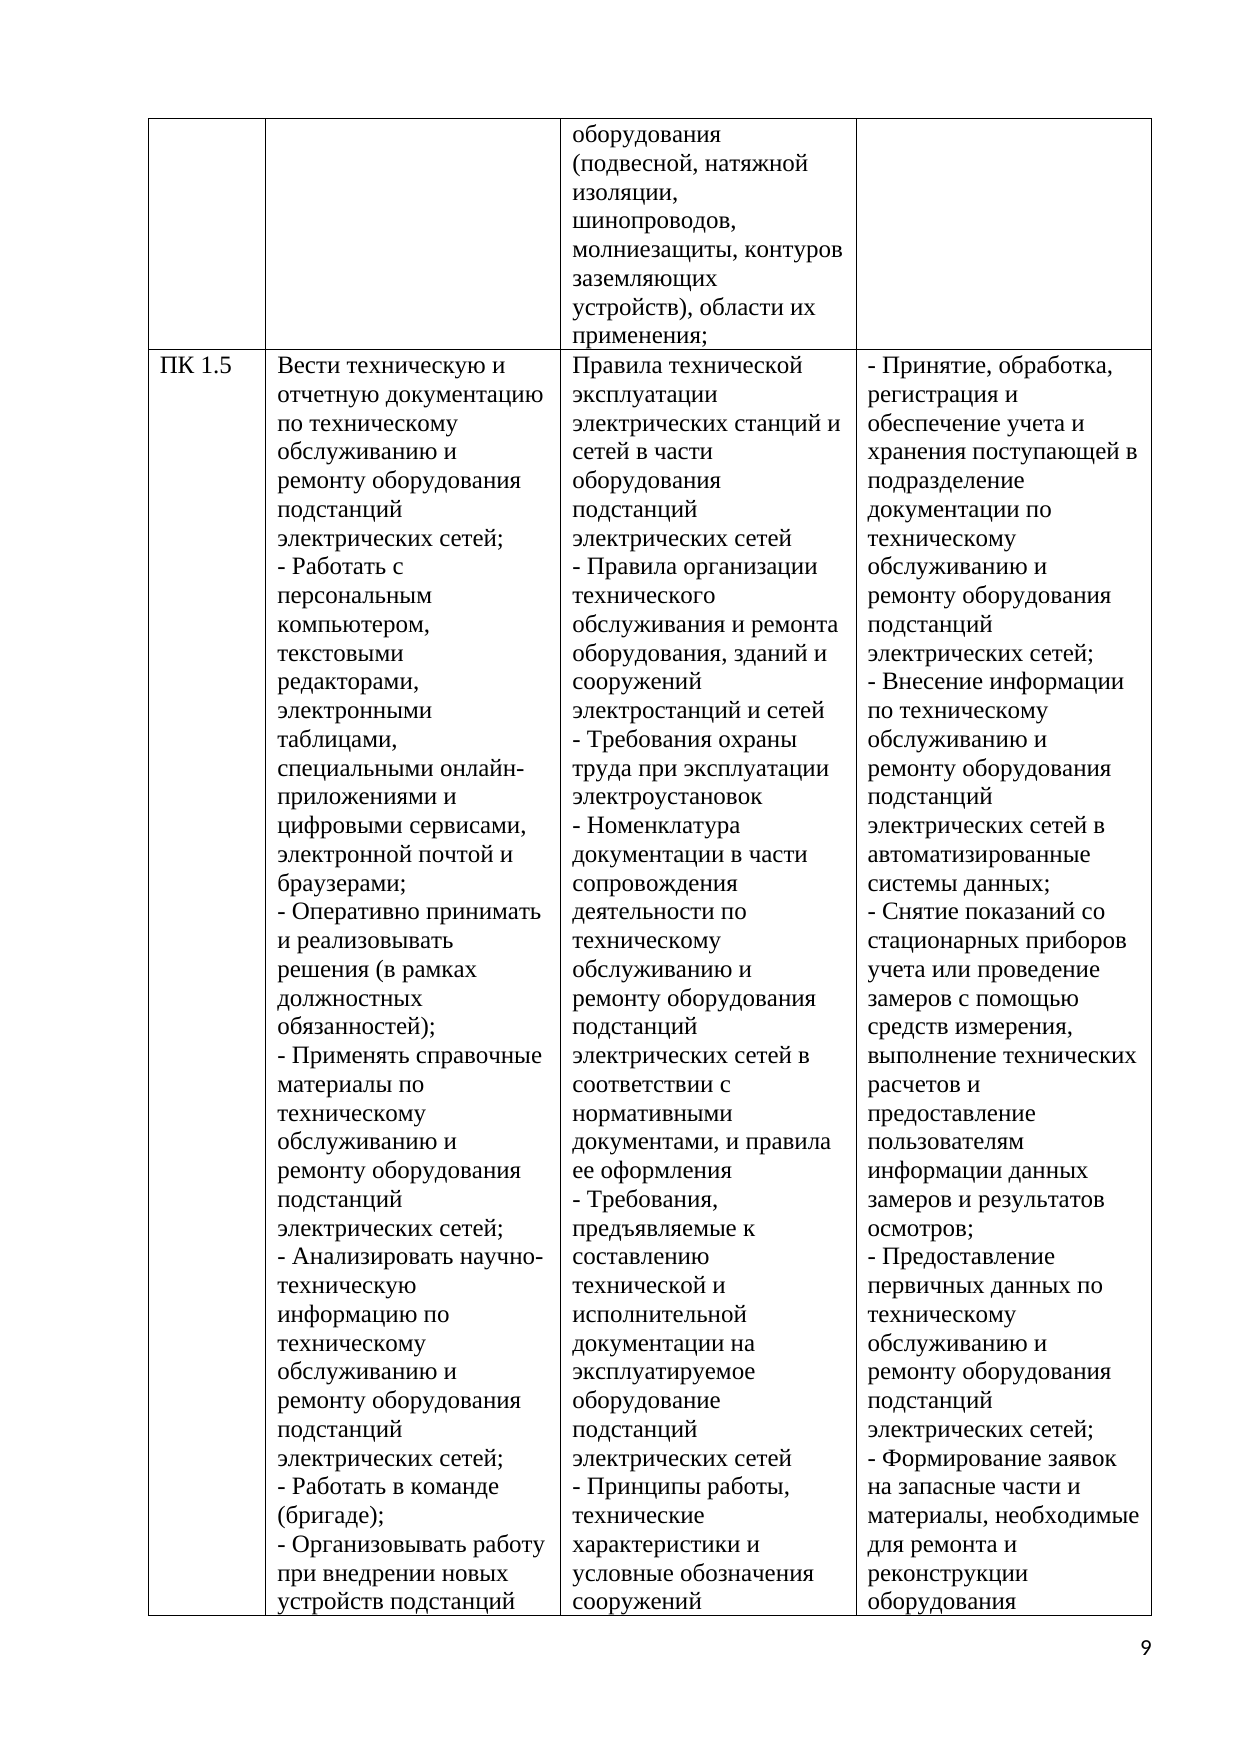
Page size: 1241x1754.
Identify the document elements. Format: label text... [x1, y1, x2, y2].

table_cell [857, 350, 1151, 1615]
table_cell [561, 119, 856, 349]
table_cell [149, 119, 265, 349]
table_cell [266, 350, 560, 1615]
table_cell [561, 350, 856, 1615]
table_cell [857, 119, 1151, 349]
table_cell ПК 1.5 [149, 350, 265, 1615]
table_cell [266, 119, 560, 349]
